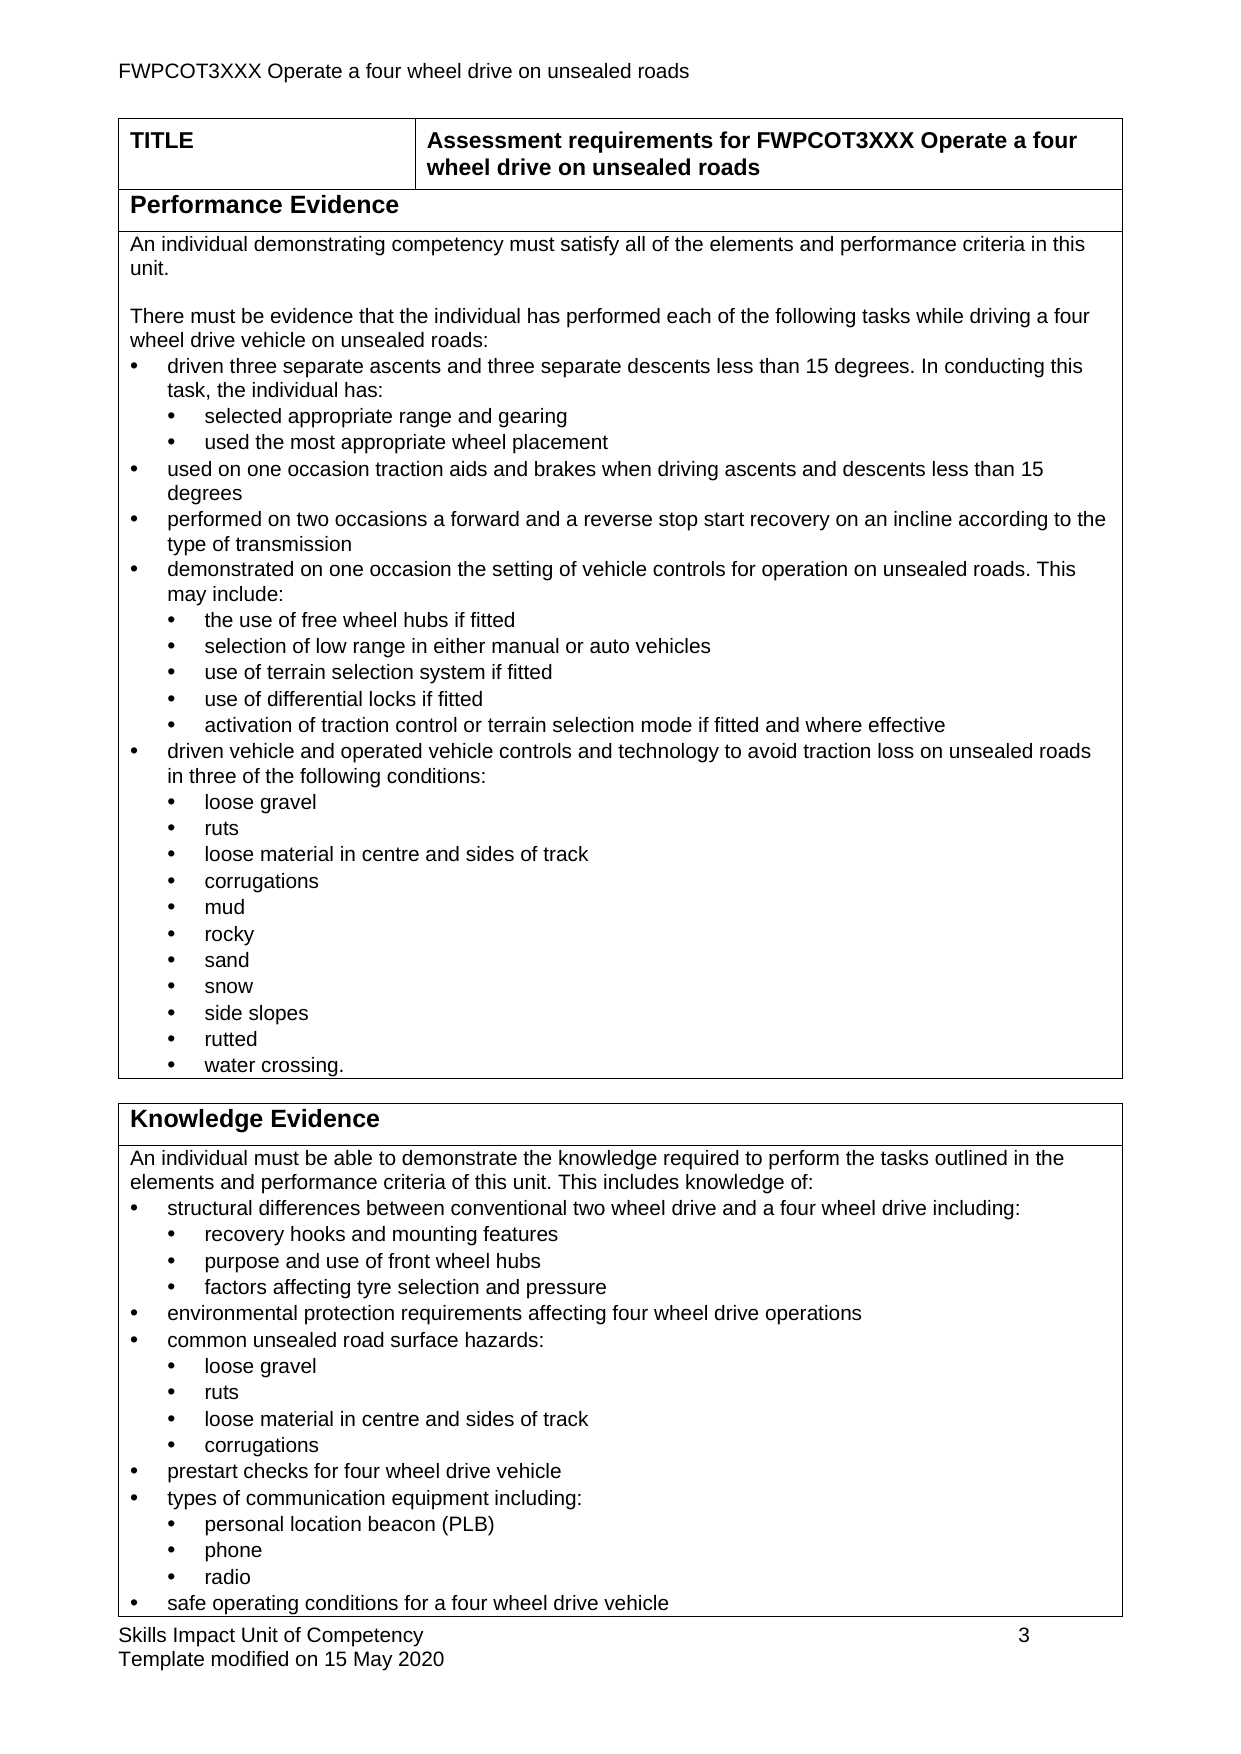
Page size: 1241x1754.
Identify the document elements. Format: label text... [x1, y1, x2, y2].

table_cell An individual demonstrating competency must satisfy all of the elements and performance criteria in this unit. There must be evidence that the individual has performed each of the following tasks while driving a four wheel drive vehicle on unsealed roads: driven three separate ascents and three separate descents less than 15 degrees. In conducting this task, the individual has: selected appropriate range and gearing used the most appropriate wheel placement used on one occasion traction aids and brakes when driving ascents and descents less than 15 degrees performed on two occasions a forward and a reverse stop start recovery on an incline according to the type of transmission demonstrated on one occasion the setting of vehicle controls for operation on unsealed roads. This may include: the use of free wheel hubs if fitted selection of low range in either manual or auto vehicles use of terrain selection system if fitted use of differential locks if fitted activation of traction control or terrain selection mode if fitted and where effective driven vehicle and operated vehicle controls and technology to avoid traction loss on unsealed roads in three of the following conditions: loose gravel ruts loose material in centre and sides of track corrugations mud rocky sand snow side slopes rutted water crossing. [119, 232, 1122, 1078]
table_header Assessment requirements for FWPCOT3XXX Operate a four wheel drive on unsealed roads [416, 119, 1122, 188]
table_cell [119, 1146, 1122, 1616]
table_header TITLE [119, 119, 415, 188]
table_cell Performance Evidence [119, 190, 1122, 231]
table_header Knowledge Evidence [119, 1104, 1122, 1145]
